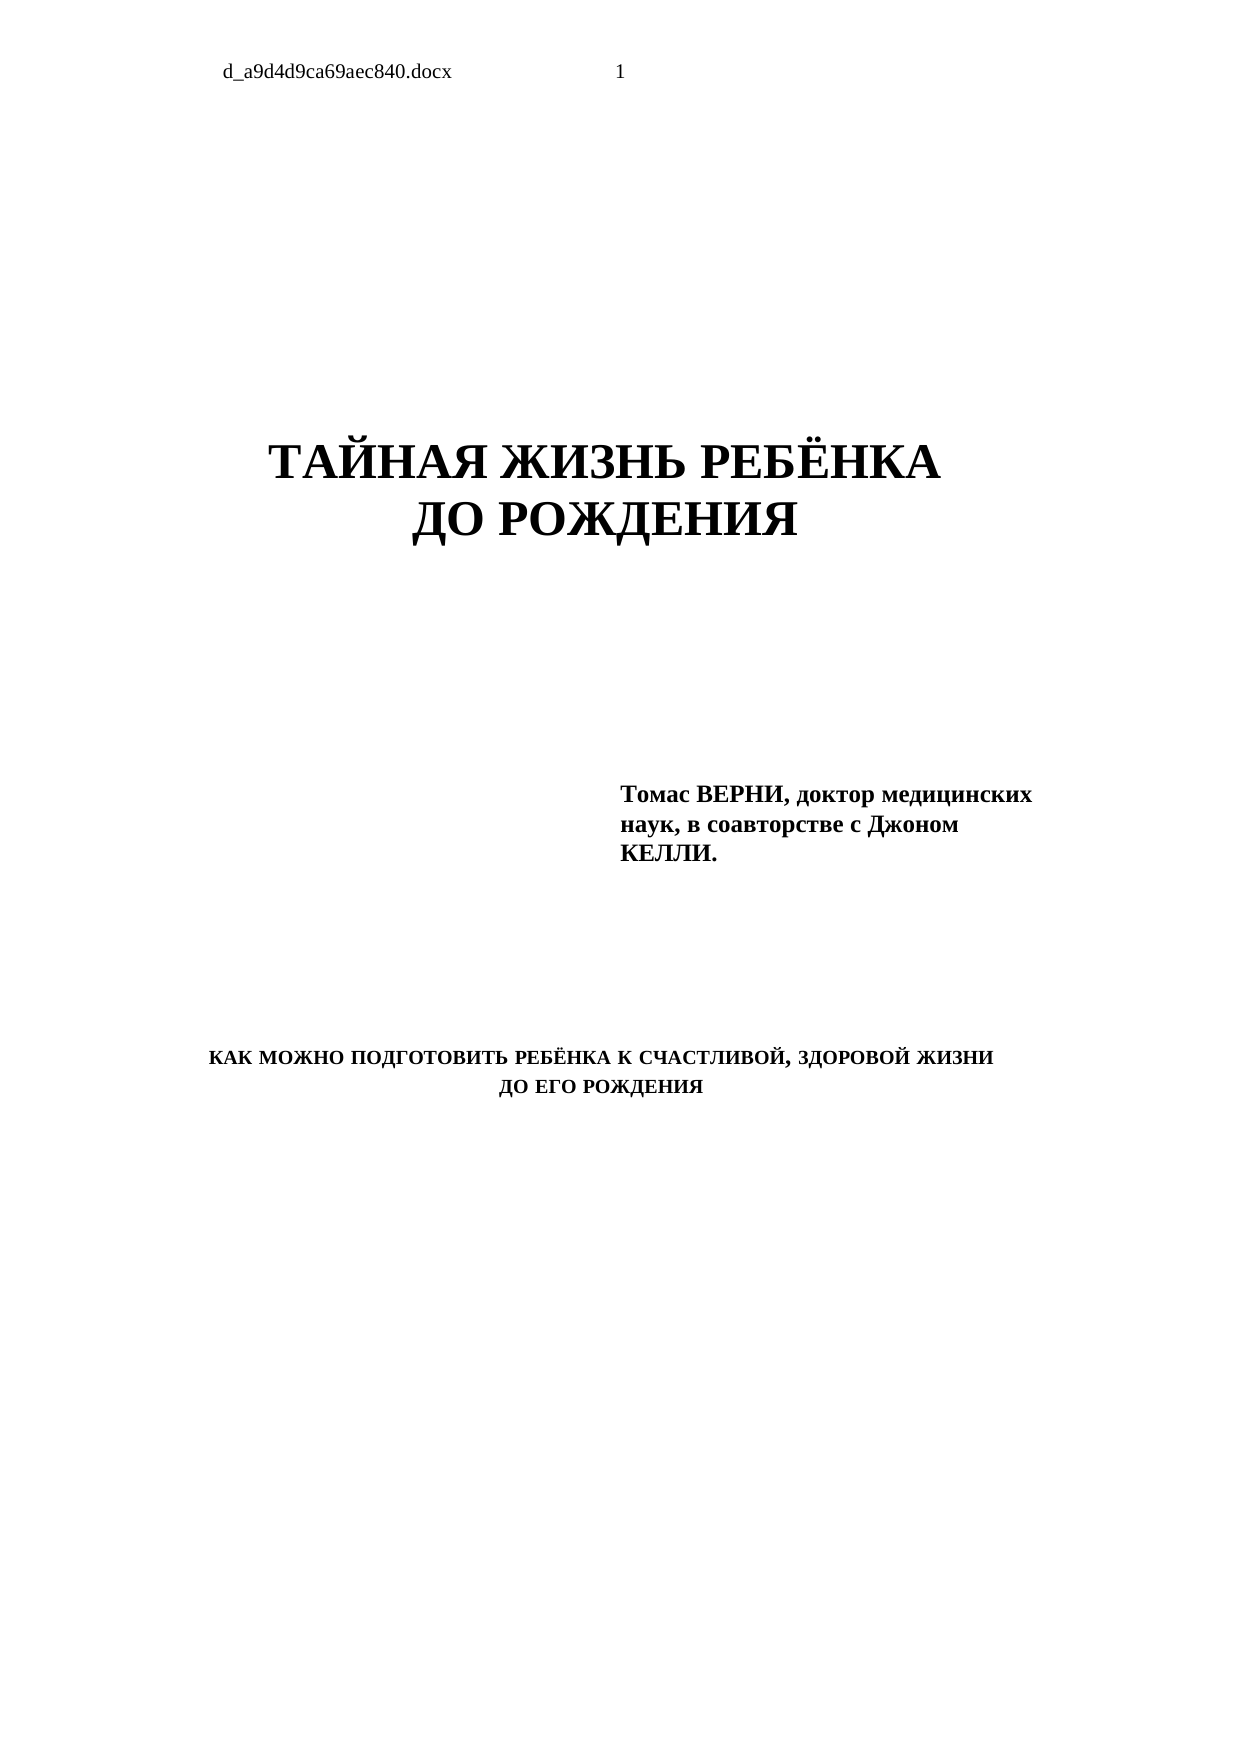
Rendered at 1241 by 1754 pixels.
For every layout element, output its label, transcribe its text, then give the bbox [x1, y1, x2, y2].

text Томас ВЕРНИ, доктор медицинских наук, в соавторстве с Джоном КЕЛЛИ. [620, 779, 1063, 867]
text как можно подготовить ребёнка к счастливой, здоровой жизни до его рождения [207, 1041, 995, 1099]
title ТАЙНАЯ ЖИЗНЬ РЕБЁНКА [148, 432, 1063, 489]
title ДО РОЖДЕНИЯ [148, 489, 1063, 547]
